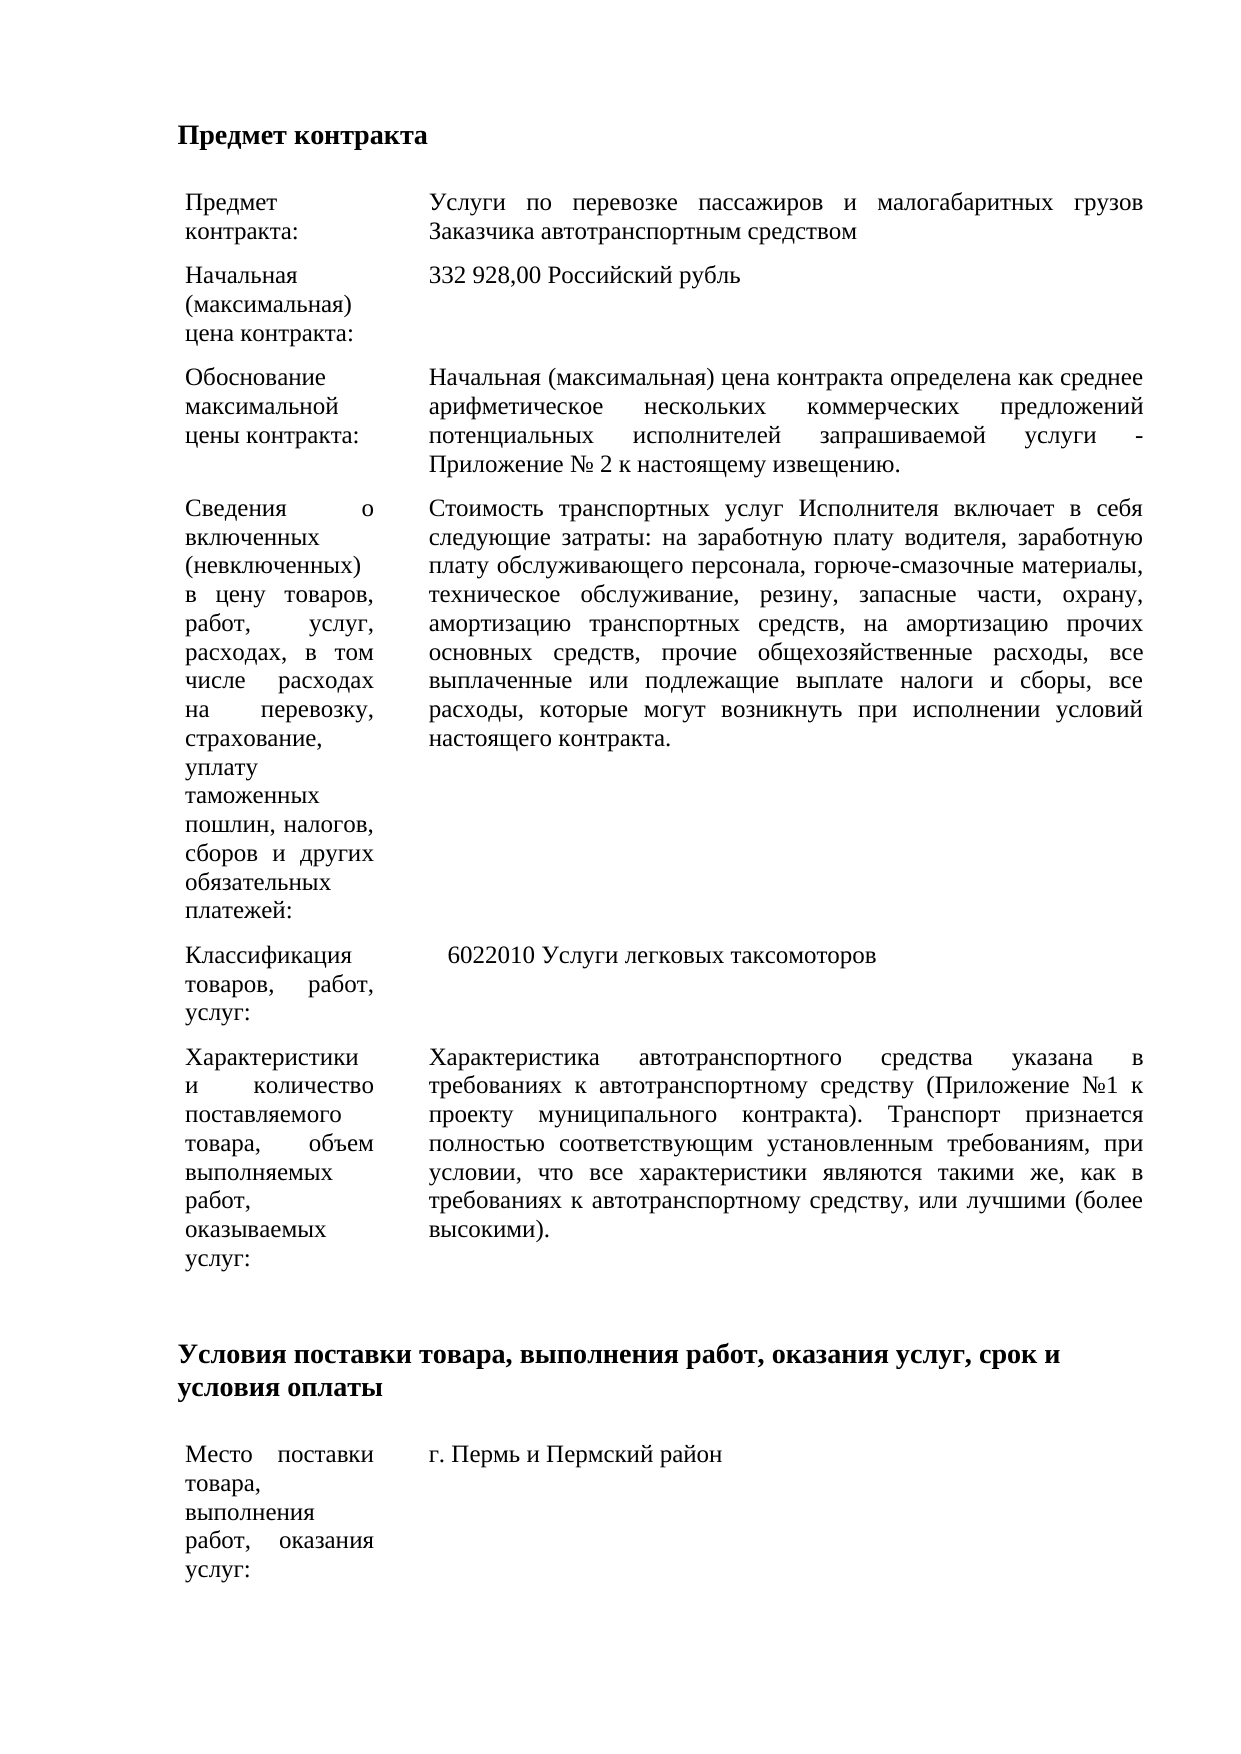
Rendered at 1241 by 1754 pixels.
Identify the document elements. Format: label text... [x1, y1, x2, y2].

table_cell Классификация товаров, работ, услуг: [177, 932, 421, 1034]
table_cell Сведения о включенных (невключенных) в цену товаров, работ, услуг, расходах, в том числе расходах на перевозку, страхование, уплату таможенных пошлин, налогов, сборов и других обязательных платежей: [177, 485, 421, 932]
table_cell Стоимость транспортных услуг Исполнителя включает в себя следующие затраты: на заработную плату водителя, заработную плату обслуживающего персонала, горюче-смазочные материалы, техническое обслуживание, резину, запасные части, охрану, амортизацию транспортных средств, на амортизацию прочих основных средств, прочие общехозяйственные расходы, все выплаченные или подлежащие выплате налоги и сборы, все расходы, которые могут возникнуть при исполнении условий настоящего контракта. [421, 485, 1152, 932]
table_header Предмет контракта: [177, 180, 421, 253]
table_header Место поставки товара, выполнения работ, оказания услуг: [177, 1432, 421, 1620]
table_cell Характеристика автотранспортного средства указана в требованиях к автотранспортному средству (Приложение №1 к проекту муниципального контракта). Транспорт признается полностью соответствующим установленным требованиям, при условии, что все характеристики являются такими же, как в требованиях к автотранспортному средству, или лучшими (более высокими). [421, 1034, 1152, 1308]
text Предмет контракта [177, 118, 1152, 151]
text Условия поставки товара, выполнения работ, оказания услуг, срок и условия оплаты [177, 1338, 1152, 1402]
table_cell 332 928,00 Российский рубль [421, 253, 1152, 355]
table_cell Начальная (максимальная) цена контракта определена как среднее арифметическое нескольких коммерческих предложений потенциальных исполнителей запрашиваемой услуги - Приложение № 2 к настоящему извещению. [421, 355, 1152, 485]
table_header г. Пермь и Пермский район [421, 1432, 1152, 1620]
table_header Услуги по перевозке пассажиров и малогабаритных грузов Заказчика автотранспортным средством [421, 180, 1152, 253]
table_cell Обоснование максимальной цены контракта: [177, 355, 421, 485]
table_cell Начальная (максимальная) цена контракта: [177, 253, 421, 355]
table_cell 6022010 Услуги легковых таксомоторов [421, 932, 1152, 1034]
table_cell Характеристики и количество поставляемого товара, объем выполняемых работ, оказываемых услуг: [177, 1034, 421, 1308]
